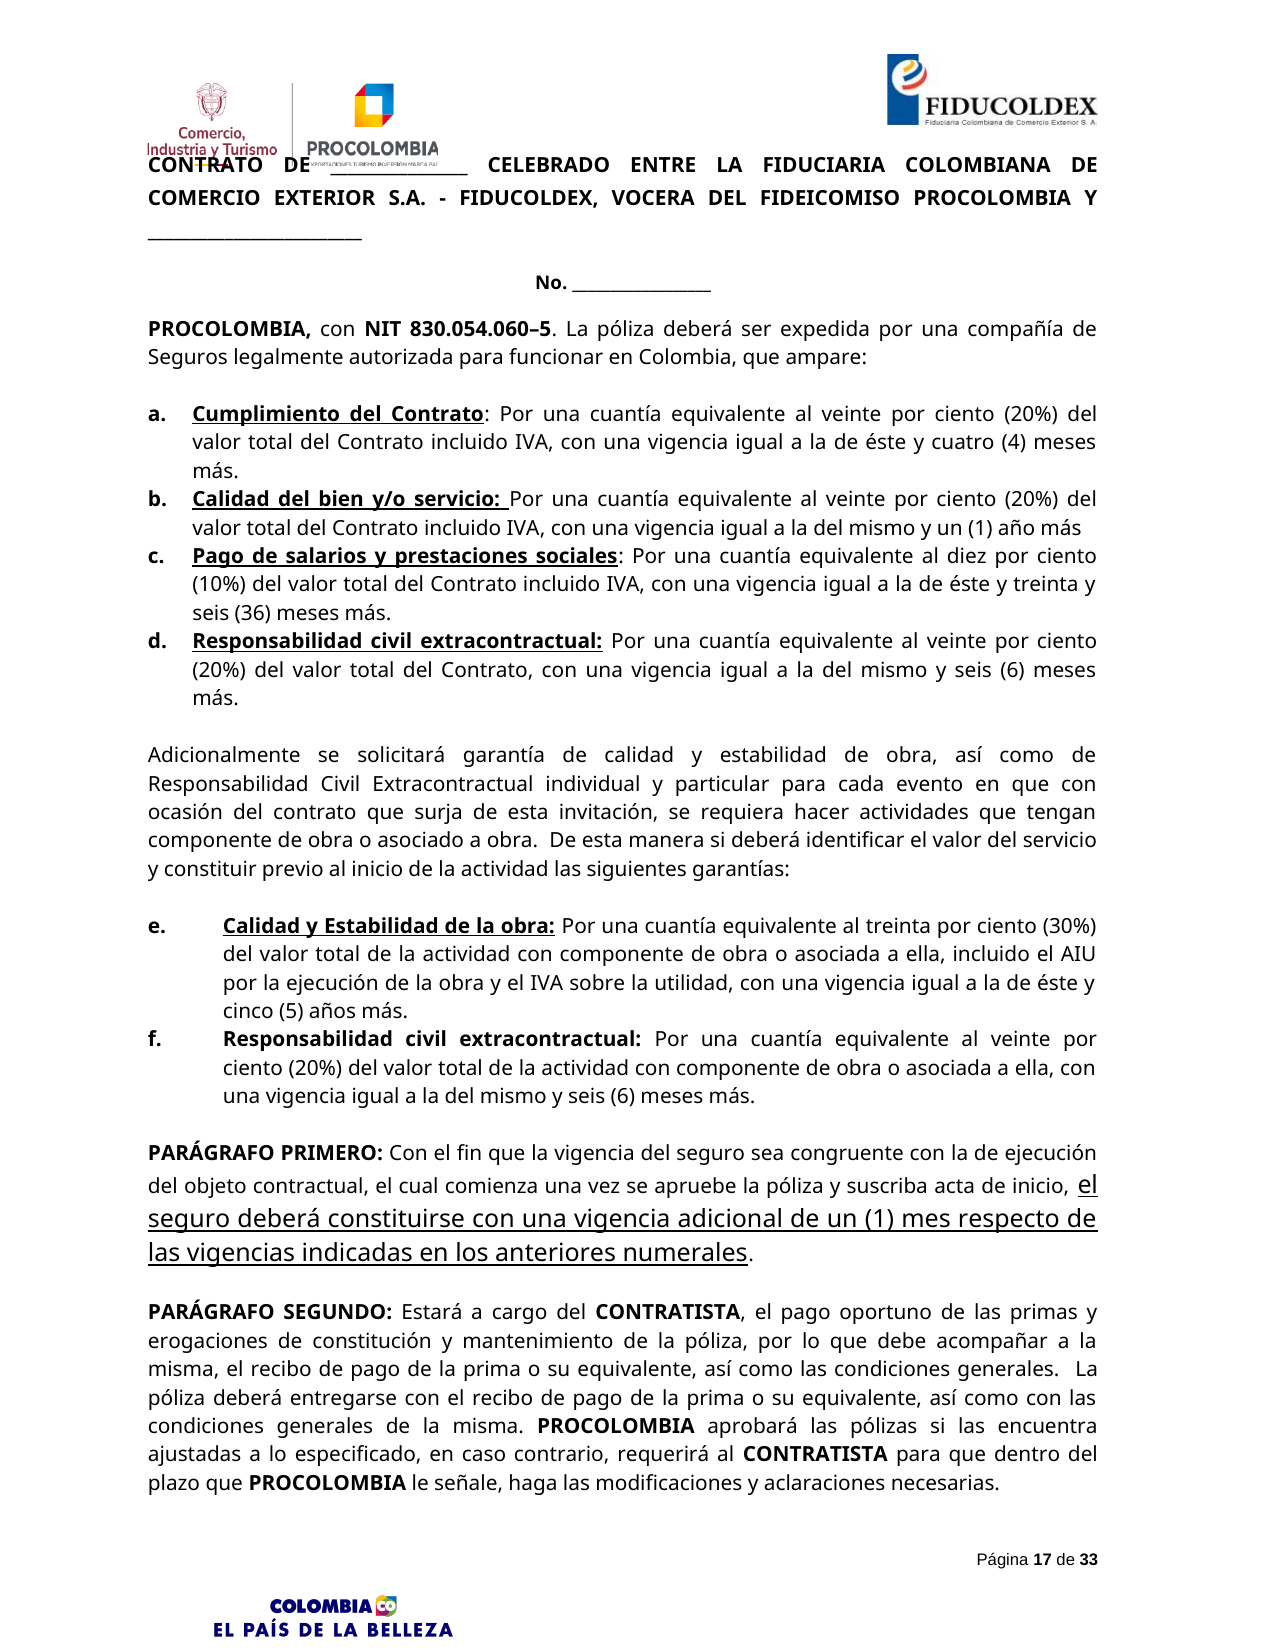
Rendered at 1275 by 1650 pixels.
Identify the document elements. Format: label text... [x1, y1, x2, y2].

text PARÁGRAFO PRIMERO: Con el fin que la vigencia del seguro sea congruente con la de ejecución del objeto contractual, el cual comienza una vez se apruebe la póliza y suscriba acta de inicio, el seguro deberá constituirse con una vigencia adicional de un (1) mes respecto de las vigencias indicadas en los anteriores numerales. [148, 1138, 1098, 1230]
picture [887, 54, 1098, 127]
list Calidad y Estabilidad de la obra: Por una cuantía equivalente al treinta por ciento (30%) del valor total de la actividad con componente de obra o asociada a ella, incluido el AIU por la ejecución de la obra y el IVA sobre la utilidad, con una vigencia igual a la de éste y cinco (5) años más. [148, 911, 1098, 1024]
list Calidad del bien y/o servicio: Por una cuantía equivalente al veinte por ciento (20%) del valor total del Contrato incluido IVA, con una vigencia igual a la del mismo y un (1) año más [148, 484, 1098, 541]
list Responsabilidad civil extracontractual: Por una cuantía equivalente al veinte por ciento (20%) del valor total de la actividad con componente de obra o asociada a ella, con una vigencia igual a la del mismo y seis (6) meses más. [148, 1024, 1098, 1110]
list Responsabilidad civil extracontractual: Por una cuantía equivalente al veinte por ciento (20%) del valor total del Contrato, con una vigencia igual a la del mismo y seis (6) meses más. [148, 626, 1098, 712]
text PARÁGRAFO PRIMERO: Con el fin que la vigencia del seguro sea congruente con la de ejecución del objeto contractual, el cual comienza una vez se apruebe la póliza y suscriba acta de inicio, el seguro deberá constituirse con una vigencia adicional de un (1) mes respecto de las vigencias indicadas en los anteriores numerales. [148, 1232, 1098, 1269]
text PARÁGRAFO SEGUNDO: Estará a cargo del CONTRATISTA, el pago oportuno de las primas y erogaciones de constitución y mantenimiento de la póliza, por lo que debe acompañar a la misma, el recibo de pago de la prima o su equivalente, así como las condiciones generales. La póliza deberá entregarse con el recibo de pago de la prima o su equivalente, así como con las condiciones generales de la misma. PROCOLOMBIA aprobará las pólizas si las encuentra ajustadas a lo especificado, en caso contrario, requerirá al CONTRATISTA para que dentro del plazo que PROCOLOMBIA le señale, haga las modificaciones y aclaraciones necesarias. [148, 1297, 1098, 1496]
text Adicionalmente se solicitará garantía de calidad y estabilidad de obra, así como de Responsabilidad Civil Extracontractual individual y particular para cada evento en que con ocasión del contrato que surja de esta invitación, se requiera hacer actividades que tengan componente de obra o asociado a obra. De esta manera si deberá identificar el valor del servicio y constituir previo al inicio de la actividad las siguientes garantías: [148, 740, 1098, 882]
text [148, 314, 1098, 371]
list Cumplimiento del Contrato: Por una cuantía equivalente al veinte por ciento (20%) del valor total del Contrato incluido IVA, con una vigencia igual a la de éste y cuatro (4) meses más. [148, 399, 1098, 484]
list Pago de salarios y prestaciones sociales: Por una cuantía equivalente al diez por ciento (10%) del valor total del Contrato incluido IVA, con una vigencia igual a la de éste y treinta y seis (36) meses más. [148, 541, 1098, 626]
picture [213, 1590, 454, 1642]
